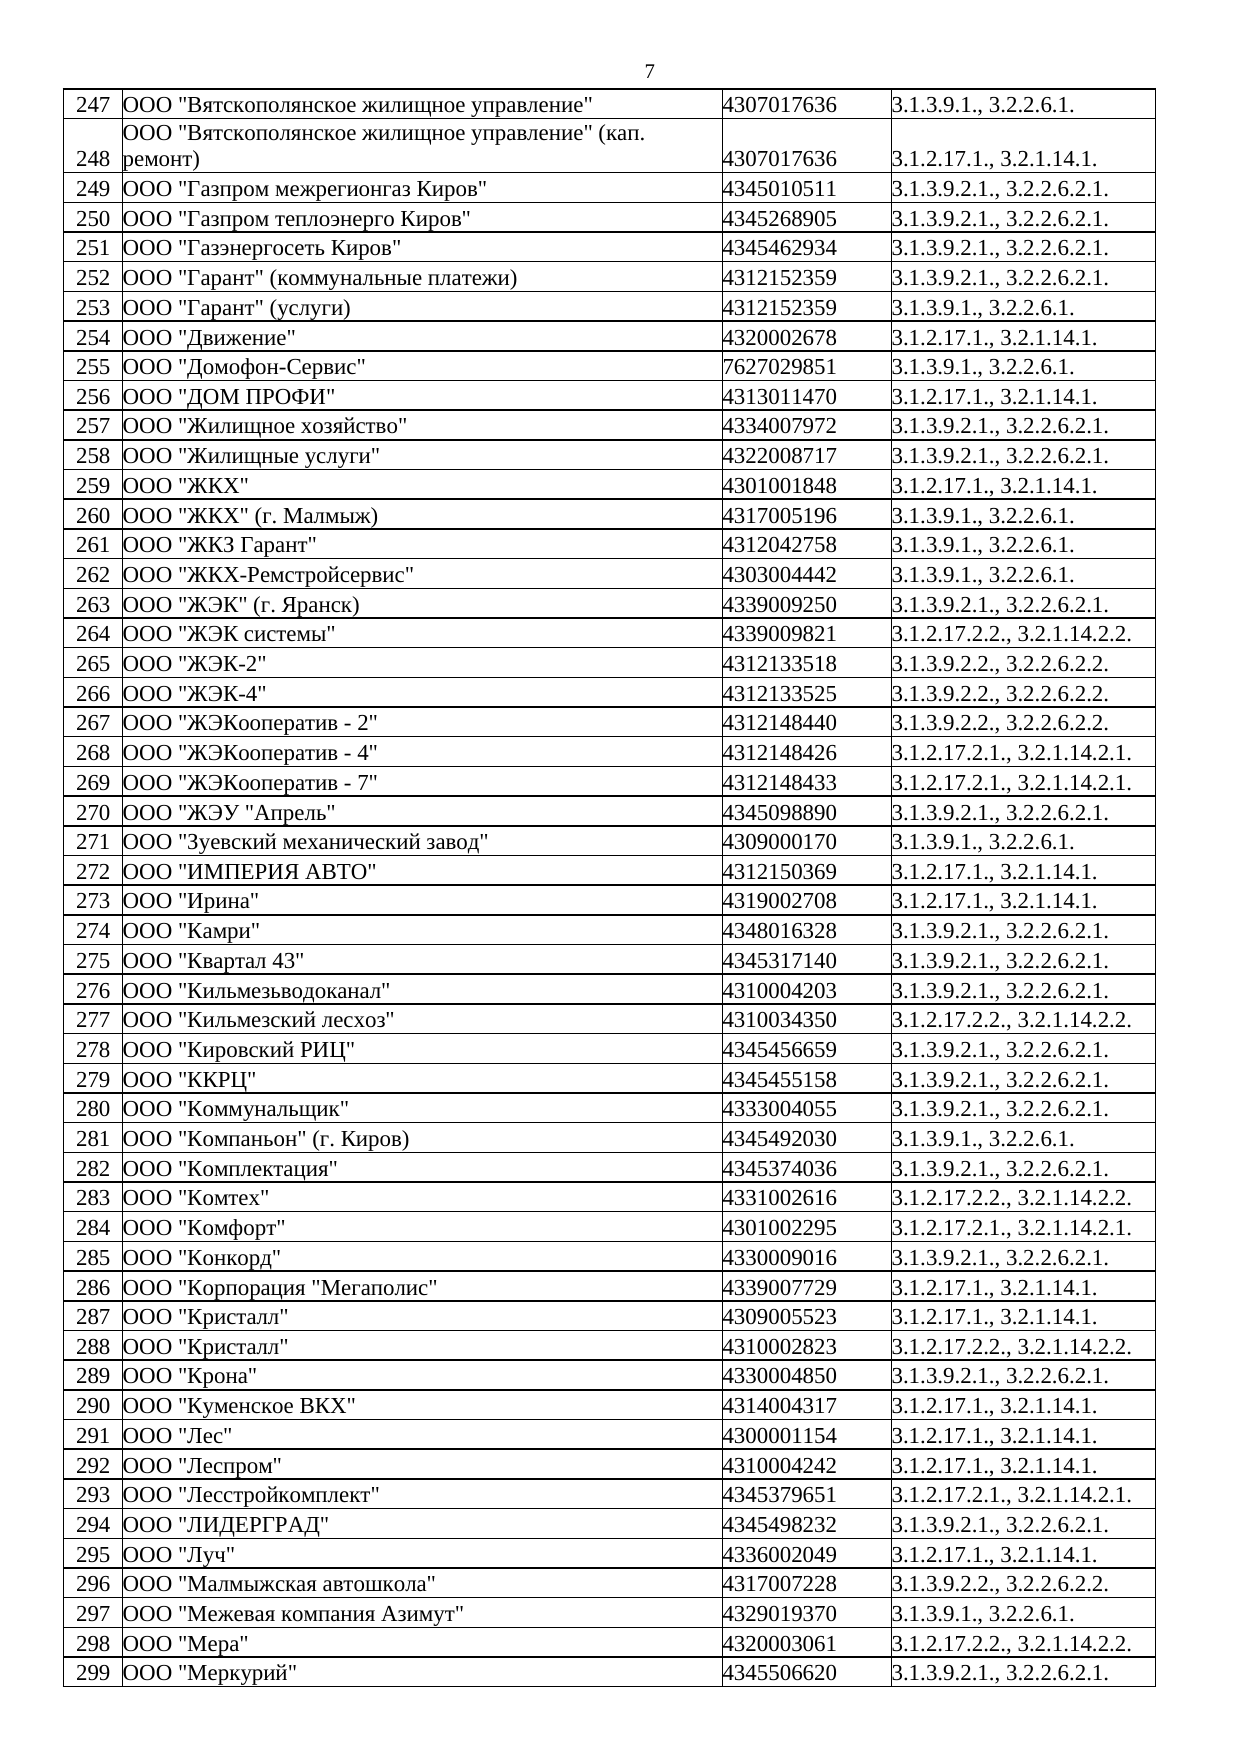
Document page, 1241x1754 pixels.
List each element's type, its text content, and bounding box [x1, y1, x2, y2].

table_cell 4339009821 [723, 619, 891, 647]
table_cell 3.1.3.9.2.2., 3.2.2.6.2.2. [892, 678, 1155, 706]
table_cell 4312042758 [723, 530, 891, 558]
table_cell ООО "Луч" [123, 1539, 722, 1567]
table_cell 3.1.3.9.2.1., 3.2.2.6.2.1. [892, 262, 1155, 291]
table_cell ООО "ЖЭКооператив - 4" [123, 737, 722, 766]
table_cell ООО "Зуевский механический завод" [123, 827, 722, 854]
table_cell 4312148440 [723, 708, 891, 736]
table_cell 4310002823 [723, 1331, 891, 1359]
table_cell 4336002049 [723, 1539, 891, 1567]
table_cell 4320003061 [723, 1628, 891, 1656]
table_cell ООО "Кильмезьводоканал" [123, 975, 722, 1003]
table_cell 296 [64, 1569, 122, 1597]
table_cell ООО "ЛИДЕРГРАД" [123, 1509, 722, 1537]
table_cell 293 [64, 1480, 122, 1508]
table_cell 4301002295 [723, 1212, 891, 1241]
table_cell 286 [64, 1272, 122, 1300]
table_cell ООО "Жилищное хозяйство" [123, 411, 722, 439]
table_cell 3.1.3.9.2.1., 3.2.2.6.2.1. [892, 1064, 1155, 1092]
table_cell 4312150369 [723, 856, 891, 884]
table_cell 4339007729 [723, 1272, 891, 1300]
table_cell 288 [64, 1331, 122, 1359]
table_cell ООО "Вятскополянское жилищное управление" [123, 90, 722, 117]
table_cell 3.1.3.9.2.1., 3.2.2.6.2.1. [892, 203, 1155, 231]
table_cell ООО "ЖКХ-Ремстройсервис" [123, 559, 722, 587]
table_cell 3.1.3.9.2.1., 3.2.2.6.2.1. [892, 1658, 1155, 1686]
table_cell ООО "Вятскополянское жилищное управление" (кап. ремонт) [123, 119, 722, 172]
table_cell 3.1.2.17.2.1., 3.2.1.14.2.1. [892, 767, 1155, 795]
table_cell ООО "Куменское ВКХ" [123, 1391, 722, 1419]
table_cell ООО "Комплектация" [123, 1153, 722, 1181]
table_cell 3.1.3.9.2.1., 3.2.2.6.2.1. [892, 945, 1155, 973]
table_cell 3.1.2.17.1., 3.2.1.14.1. [892, 119, 1155, 172]
table_cell 3.1.3.9.2.1., 3.2.2.6.2.1. [892, 441, 1155, 469]
table_cell 262 [64, 559, 122, 587]
table_cell ООО "Крона" [123, 1361, 722, 1389]
table_cell 3.1.3.9.2.1., 3.2.2.6.2.1. [892, 975, 1155, 1003]
table_cell 4329019370 [723, 1598, 891, 1626]
table_cell 3.1.3.9.2.1., 3.2.2.6.2.1. [892, 1034, 1155, 1062]
table_cell 4312152359 [723, 262, 891, 291]
table_cell 4345492030 [723, 1123, 891, 1151]
table_cell 267 [64, 708, 122, 736]
table_cell ООО "Кировский РИЦ" [123, 1034, 722, 1062]
table_cell 4345317140 [723, 945, 891, 973]
table_cell 4312133525 [723, 678, 891, 706]
table_cell 3.1.3.9.1., 3.2.2.6.1. [892, 90, 1155, 117]
table_cell 3.1.3.9.2.1., 3.2.2.6.2.1. [892, 1094, 1155, 1122]
table_cell 4312148426 [723, 737, 891, 766]
table_cell 3.1.2.17.1., 3.2.1.14.1. [892, 1302, 1155, 1329]
table_cell ООО "ЖЭК-4" [123, 678, 722, 706]
table_cell 3.1.3.9.2.2., 3.2.2.6.2.2. [892, 648, 1155, 676]
table_cell 298 [64, 1628, 122, 1656]
table_cell ООО "Корпорация "Мегаполис" [123, 1272, 722, 1300]
table_cell ООО "ЖКЗ Гарант" [123, 530, 722, 558]
table_cell ООО "Кристалл" [123, 1331, 722, 1359]
table_cell ООО "Домофон-Сервис" [123, 352, 722, 379]
table_cell 270 [64, 797, 122, 825]
table_cell 272 [64, 856, 122, 884]
table_cell 4345506620 [723, 1658, 891, 1686]
table_cell ООО "ЖЭУ "Апрель" [123, 797, 722, 825]
table_cell 4312152359 [723, 292, 891, 320]
table_cell 249 [64, 173, 122, 201]
table_cell 259 [64, 470, 122, 498]
table_cell 265 [64, 648, 122, 676]
table_cell 250 [64, 203, 122, 231]
table_cell ООО "Лес" [123, 1420, 722, 1448]
table_cell 287 [64, 1302, 122, 1329]
table_cell 3.1.3.9.2.1., 3.2.2.6.2.1. [892, 411, 1155, 439]
table_cell 4345455158 [723, 1064, 891, 1092]
table_cell 256 [64, 381, 122, 409]
table_cell ООО "Конкорд" [123, 1242, 722, 1270]
table_cell 4330009016 [723, 1242, 891, 1270]
table_cell 3.1.2.17.1., 3.2.1.14.1. [892, 470, 1155, 498]
table_cell ООО "ИМПЕРИЯ АВТО" [123, 856, 722, 884]
table_cell ООО "Лесстройкомплект" [123, 1480, 722, 1508]
table_cell 274 [64, 916, 122, 944]
table_cell 3.1.2.17.1., 3.2.1.14.1. [892, 1539, 1155, 1567]
table_cell 3.1.3.9.1., 3.2.2.6.1. [892, 352, 1155, 379]
table_cell 3.1.3.9.2.1., 3.2.2.6.2.1. [892, 233, 1155, 261]
table_cell 282 [64, 1153, 122, 1181]
table_cell ООО "Квартал 43" [123, 945, 722, 973]
table_cell 3.1.2.17.1., 3.2.1.14.1. [892, 381, 1155, 409]
table_cell 4317007228 [723, 1569, 891, 1597]
table_cell 3.1.3.9.2.1., 3.2.2.6.2.1. [892, 916, 1155, 944]
table_cell 4339009250 [723, 589, 891, 617]
table_cell 271 [64, 827, 122, 854]
table_cell 253 [64, 292, 122, 320]
table_cell ООО "ЖЭК" (г. Яранск) [123, 589, 722, 617]
table_cell ООО "Коммунальщик" [123, 1094, 722, 1122]
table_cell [892, 1598, 1155, 1626]
table_cell 4310004242 [723, 1450, 891, 1478]
table_cell ООО "Газпром межрегионгаз Киров" [123, 173, 722, 201]
table_cell 3.1.3.9.2.1., 3.2.2.6.2.1. [892, 797, 1155, 825]
table_cell 3.1.3.9.2.1., 3.2.2.6.2.1. [892, 589, 1155, 617]
table_cell ООО "Ирина" [123, 886, 722, 914]
table_cell 252 [64, 262, 122, 291]
table_cell 7627029851 [723, 352, 891, 379]
table_cell ООО "Комтех" [123, 1183, 722, 1211]
table_cell 3.1.2.17.2.1., 3.2.1.14.2.1. [892, 1212, 1155, 1241]
table_cell 3.1.3.9.2.1., 3.2.2.6.2.1. [892, 1153, 1155, 1181]
table_cell 295 [64, 1539, 122, 1567]
table_cell 3.1.2.17.1., 3.2.1.14.1. [892, 1450, 1155, 1478]
table_cell 297 [64, 1598, 122, 1626]
table_cell 4320002678 [723, 322, 891, 350]
table_cell 3.1.3.9.1., 3.2.2.6.1. [892, 292, 1155, 320]
table_cell 4345462934 [723, 233, 891, 261]
table_cell 3.1.2.17.1., 3.2.1.14.1. [892, 1391, 1155, 1419]
table_cell 3.1.2.17.1., 3.2.1.14.1. [892, 1272, 1155, 1300]
table_cell 3.1.2.17.1., 3.2.1.14.1. [892, 856, 1155, 884]
table_cell 4312133518 [723, 648, 891, 676]
table_cell ООО "ККРЦ" [123, 1064, 722, 1092]
table_cell 4345498232 [723, 1509, 891, 1537]
table_cell 3.1.3.9.2.2., 3.2.2.6.2.2. [892, 1569, 1155, 1597]
table_cell 281 [64, 1123, 122, 1151]
table_cell 299 [64, 1658, 122, 1686]
table_cell 268 [64, 737, 122, 766]
table_cell ООО "Мера" [123, 1628, 722, 1656]
table_cell 255 [64, 352, 122, 379]
table_cell 4345374036 [723, 1153, 891, 1181]
table_cell 4322008717 [723, 441, 891, 469]
table_cell 4303004442 [723, 559, 891, 587]
table_cell 290 [64, 1391, 122, 1419]
table_cell 278 [64, 1034, 122, 1062]
table_cell 4345456659 [723, 1034, 891, 1062]
table_cell ООО "Гарант" (услуги) [123, 292, 722, 320]
table_cell 3.1.2.17.2.2., 3.2.1.14.2.2. [892, 619, 1155, 647]
table_cell ООО "ЖКХ" (г. Малмыж) [123, 500, 722, 528]
table_cell 3.1.3.9.1., 3.2.2.6.1. [892, 559, 1155, 587]
table_cell 3.1.3.9.1., 3.2.2.6.1. [892, 530, 1155, 558]
table_cell ООО "Меркурий" [123, 1658, 722, 1686]
table_cell 4310004203 [723, 975, 891, 1003]
table_cell 4348016328 [723, 916, 891, 944]
table_cell ООО "Газпром теплоэнерго Киров" [123, 203, 722, 231]
table_cell 280 [64, 1094, 122, 1122]
table_cell 258 [64, 441, 122, 469]
table_cell 247 [64, 90, 122, 117]
table_cell 3.1.3.9.1., 3.2.2.6.1. [892, 827, 1155, 854]
table_cell ООО "Жилищные услуги" [123, 441, 722, 469]
table_cell 4307017636 [723, 119, 891, 172]
table_cell 4334007972 [723, 411, 891, 439]
table_cell 285 [64, 1242, 122, 1270]
table_cell 3.1.2.17.2.1., 3.2.1.14.2.1. [892, 737, 1155, 766]
table_cell 3.1.3.9.2.1., 3.2.2.6.2.1. [892, 1361, 1155, 1389]
table_cell 4345098890 [723, 797, 891, 825]
table_cell ООО "ЖЭК системы" [123, 619, 722, 647]
table_cell ООО "Малмыжская автошкола" [123, 1569, 722, 1597]
table_cell ООО "ЖКХ" [123, 470, 722, 498]
table_cell 3.1.3.9.2.1., 3.2.2.6.2.1. [892, 1242, 1155, 1270]
table_cell 292 [64, 1450, 122, 1478]
table_cell ООО "Камри" [123, 916, 722, 944]
table_cell 4312148433 [723, 767, 891, 795]
table_cell 3.1.3.9.1., 3.2.2.6.1. [892, 500, 1155, 528]
table_cell 4333004055 [723, 1094, 891, 1122]
table_cell 4330004850 [723, 1361, 891, 1389]
table_cell 276 [64, 975, 122, 1003]
table_cell ООО "Межевая компания Азимут" [123, 1598, 722, 1626]
table_cell 277 [64, 1005, 122, 1033]
table_cell ООО "Кильмезский лесхоз" [123, 1005, 722, 1033]
table_cell 4345379651 [723, 1480, 891, 1508]
table_cell 251 [64, 233, 122, 261]
table_cell 4309005523 [723, 1302, 891, 1329]
table_cell 4331002616 [723, 1183, 891, 1211]
table_cell 4345010511 [723, 173, 891, 201]
table_cell 4345268905 [723, 203, 891, 231]
table_cell ООО "Движение" [123, 322, 722, 350]
table_cell 4313011470 [723, 381, 891, 409]
table_cell 3.1.2.17.1., 3.2.1.14.1. [892, 1420, 1155, 1448]
table_cell ООО "Компаньон" (г. Киров) [123, 1123, 722, 1151]
table_cell 248 [64, 119, 122, 172]
table_cell ООО "Леспром" [123, 1450, 722, 1478]
table_cell 261 [64, 530, 122, 558]
table_cell ООО "Гарант" (коммунальные платежи) [123, 262, 722, 291]
table_cell 3.1.2.17.2.1., 3.2.1.14.2.1. [892, 1480, 1155, 1508]
table_cell 289 [64, 1361, 122, 1389]
table_cell 3.1.3.9.1., 3.2.2.6.1. [892, 1123, 1155, 1151]
table_cell 4310034350 [723, 1005, 891, 1033]
table_cell 4314004317 [723, 1391, 891, 1419]
table_cell 3.1.2.17.2.2., 3.2.1.14.2.2. [892, 1005, 1155, 1033]
table_cell ООО "Комфорт" [123, 1212, 722, 1241]
table_cell ООО "Кристалл" [123, 1302, 722, 1329]
table_cell 266 [64, 678, 122, 706]
table_cell 284 [64, 1212, 122, 1241]
table_cell 275 [64, 945, 122, 973]
table_cell 3.1.2.17.2.2., 3.2.1.14.2.2. [892, 1331, 1155, 1359]
table_cell ООО "ЖЭКооператив - 2" [123, 708, 722, 736]
table_cell 3.1.2.17.1., 3.2.1.14.1. [892, 886, 1155, 914]
table_cell 263 [64, 589, 122, 617]
table_cell 269 [64, 767, 122, 795]
table_cell 3.1.3.9.2.2., 3.2.2.6.2.2. [892, 708, 1155, 736]
table_cell 294 [64, 1509, 122, 1537]
table_cell 254 [64, 322, 122, 350]
table_cell 4307017636 [723, 90, 891, 117]
table_cell 4300001154 [723, 1420, 891, 1448]
table_cell 260 [64, 500, 122, 528]
table_cell 4301001848 [723, 470, 891, 498]
table_cell ООО "Газэнергосеть Киров" [123, 233, 722, 261]
table_cell 3.1.2.17.2.2., 3.2.1.14.2.2. [892, 1628, 1155, 1656]
table_cell 283 [64, 1183, 122, 1211]
table_cell ООО "ЖЭК-2" [123, 648, 722, 676]
table_cell 3.1.3.9.2.1., 3.2.2.6.2.1. [892, 1509, 1155, 1537]
table_cell 279 [64, 1064, 122, 1092]
table_cell ООО "ЖЭКооператив - 7" [123, 767, 722, 795]
table_cell 4309000170 [723, 827, 891, 854]
table_cell 291 [64, 1420, 122, 1448]
table_cell ООО "ДОМ ПРОФИ" [123, 381, 722, 409]
table_cell 273 [64, 886, 122, 914]
table_cell 3.1.3.9.2.1., 3.2.2.6.2.1. [892, 173, 1155, 201]
table_cell 4317005196 [723, 500, 891, 528]
table_cell 4319002708 [723, 886, 891, 914]
table_cell 3.1.2.17.2.2., 3.2.1.14.2.2. [892, 1183, 1155, 1211]
table_cell 3.1.2.17.1., 3.2.1.14.1. [892, 322, 1155, 350]
table_cell 257 [64, 411, 122, 439]
table_cell 264 [64, 619, 122, 647]
